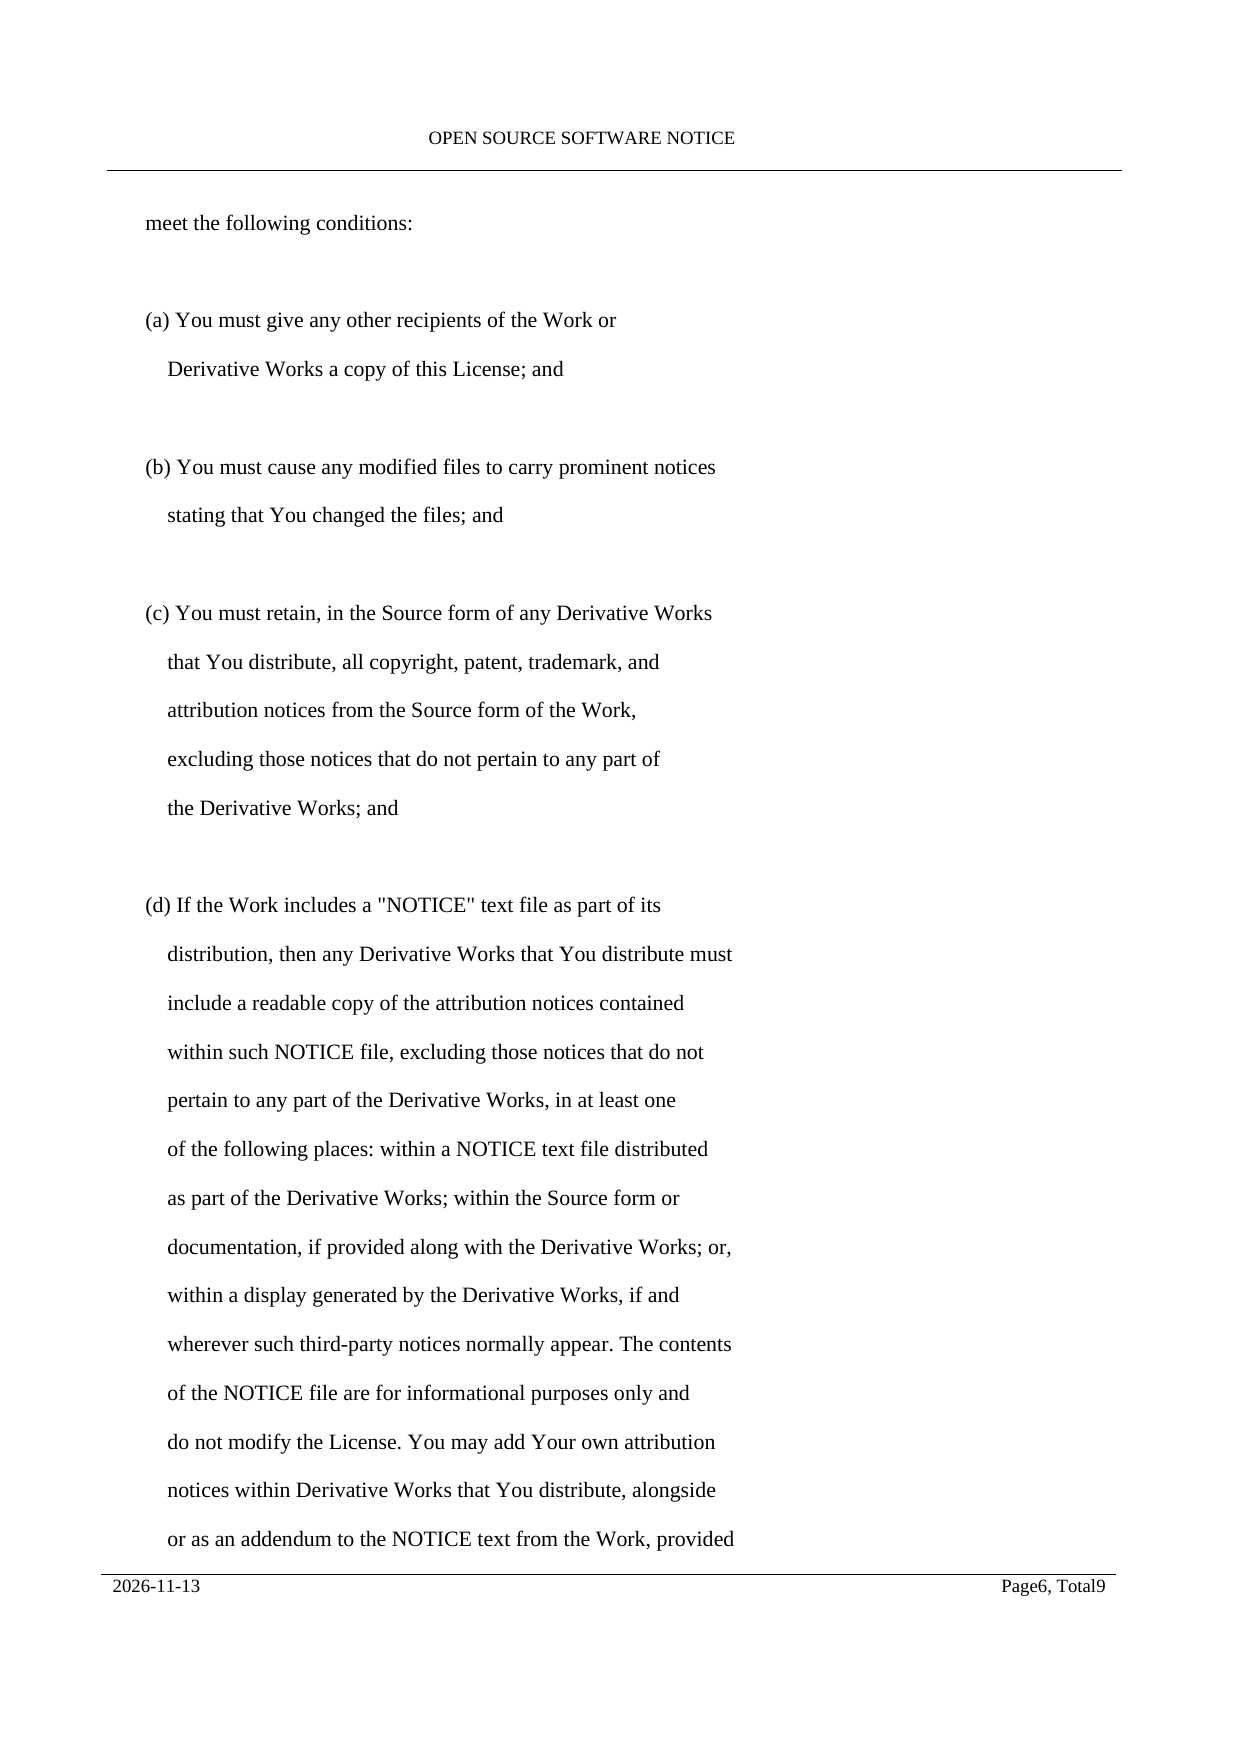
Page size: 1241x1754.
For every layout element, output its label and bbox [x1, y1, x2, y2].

text [112, 206, 1128, 1555]
